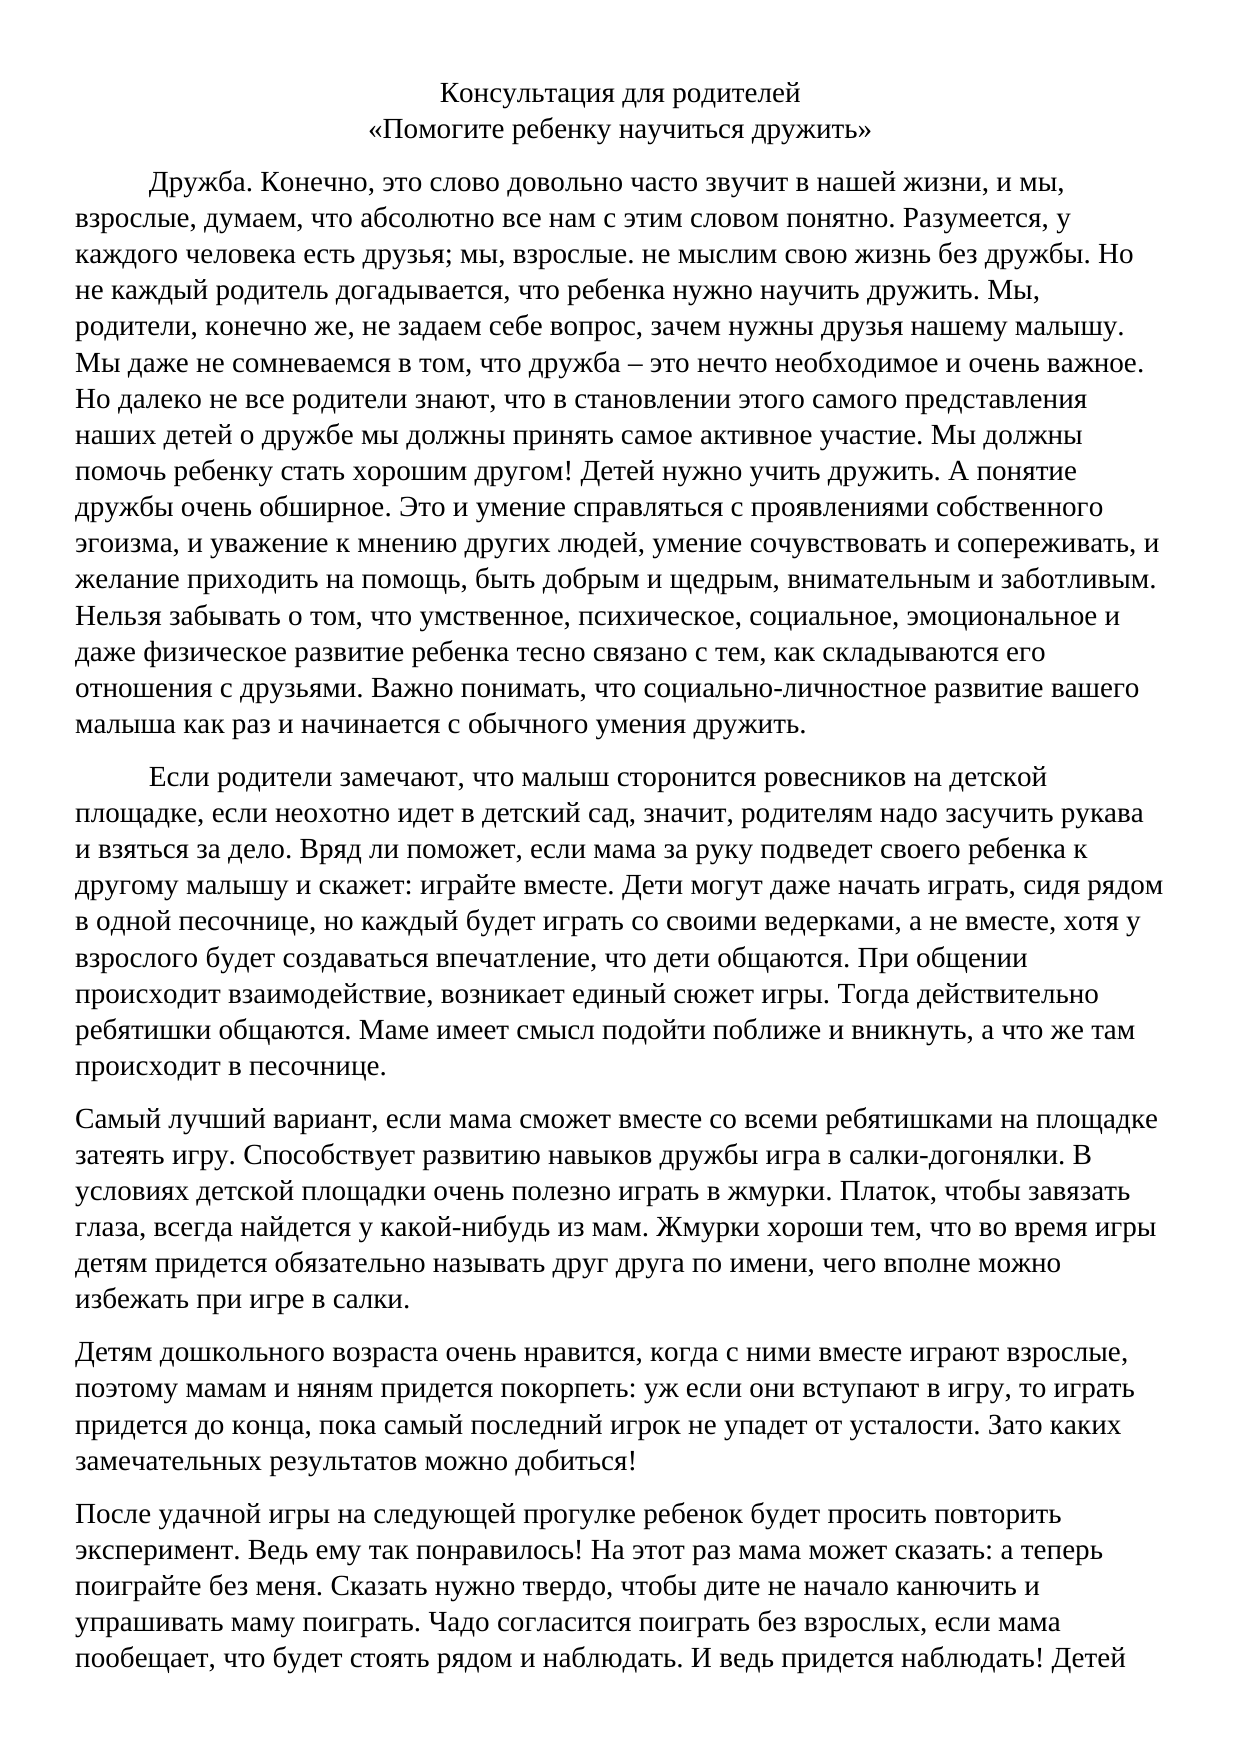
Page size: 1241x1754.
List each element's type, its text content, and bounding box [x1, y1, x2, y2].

text Детям дошкольного возраста очень нравится, когда с ними вместе играют взрослые, поэтому мамам и няням придется покорпеть: уж если они вступают в игру, то играть придется до конца, пока самый последний игрок не упадет от усталости. Зато каких замечательных результатов можно добиться! [75, 1334, 1165, 1476]
text Дружба. Конечно, это слово довольно часто звучит в нашей жизни, и мы, взрослые, думаем, что абсолютно все нам с этим словом понятно. Разумеется, у каждого человека есть друзья; мы, взрослые. не мыслим свою жизнь без дружбы. Но не каждый родитель догадывается, что ребенка нужно научить дружить. Мы, родители, конечно же, не задаем себе вопрос, зачем нужны друзья нашему малышу. Мы даже не сомневаемся в том, что дружба – это нечто необходимое и очень важное. Но далеко не все родители знают, что в становлении этого самого представления наших детей о дружбе мы должны принять самое активное участие. Мы должны помочь ребенку стать хорошим другом! Детей нужно учить дружить. А понятие дружбы очень обширное. Это и умение справляться с проявлениями собственного эгоизма, и уважение к мнению других людей, умение сочувствовать и сопереживать, и желание приходить на помощь, быть добрым и щедрым, внимательным и заботливым. Нельзя забывать о том, что умственное, психическое, социальное, эмоциональное и даже физическое развитие ребенка тесно связано с тем, как складываются его отношения с друзьями. Важно понимать, что социально-личностное развитие вашего малыша как раз и начинается с обычного умения дружить. [75, 164, 1165, 740]
text Если родители замечают, что малыш сторонится ровесников на детской площадке, если неохотно идет в детский сад, значит, родителям надо засучить рукава и взяться за дело. Вряд ли поможет, если мама за руку подведет своего ребенка к другому малышу и скажет: играйте вместе. Дети могут даже начать играть, сидя рядом в одной песочнице, но каждый будет играть со своими ведерками, а не вместе, хотя у взрослого будет создаваться впечатление, что дети общаются. При общении происходит взаимодействие, возникает единый сюжет игры. Тогда действительно ребятишки общаются. Маме имеет смысл подойти поближе и вникнуть, а что же там происходит в песочнице. [75, 759, 1165, 1082]
text «Помогите ребенку научиться дружить» [75, 111, 1165, 145]
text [75, 1496, 1165, 1674]
text Самый лучший вариант, если мама сможет вместе со всеми ребятишками на площадке затеять игру. Способствует развитию навыков дружбы игра в салки-догонялки. В условиях детской площадки очень полезно играть в жмурки. Платок, чтобы завязать глаза, всегда найдется у какой-нибудь из мам. Жмурки хороши тем, что во время игры детям придется обязательно называть друг друга по имени, чего вполне можно избежать при игре в салки. [75, 1101, 1165, 1315]
text Консультация для родителей [75, 75, 1165, 108]
